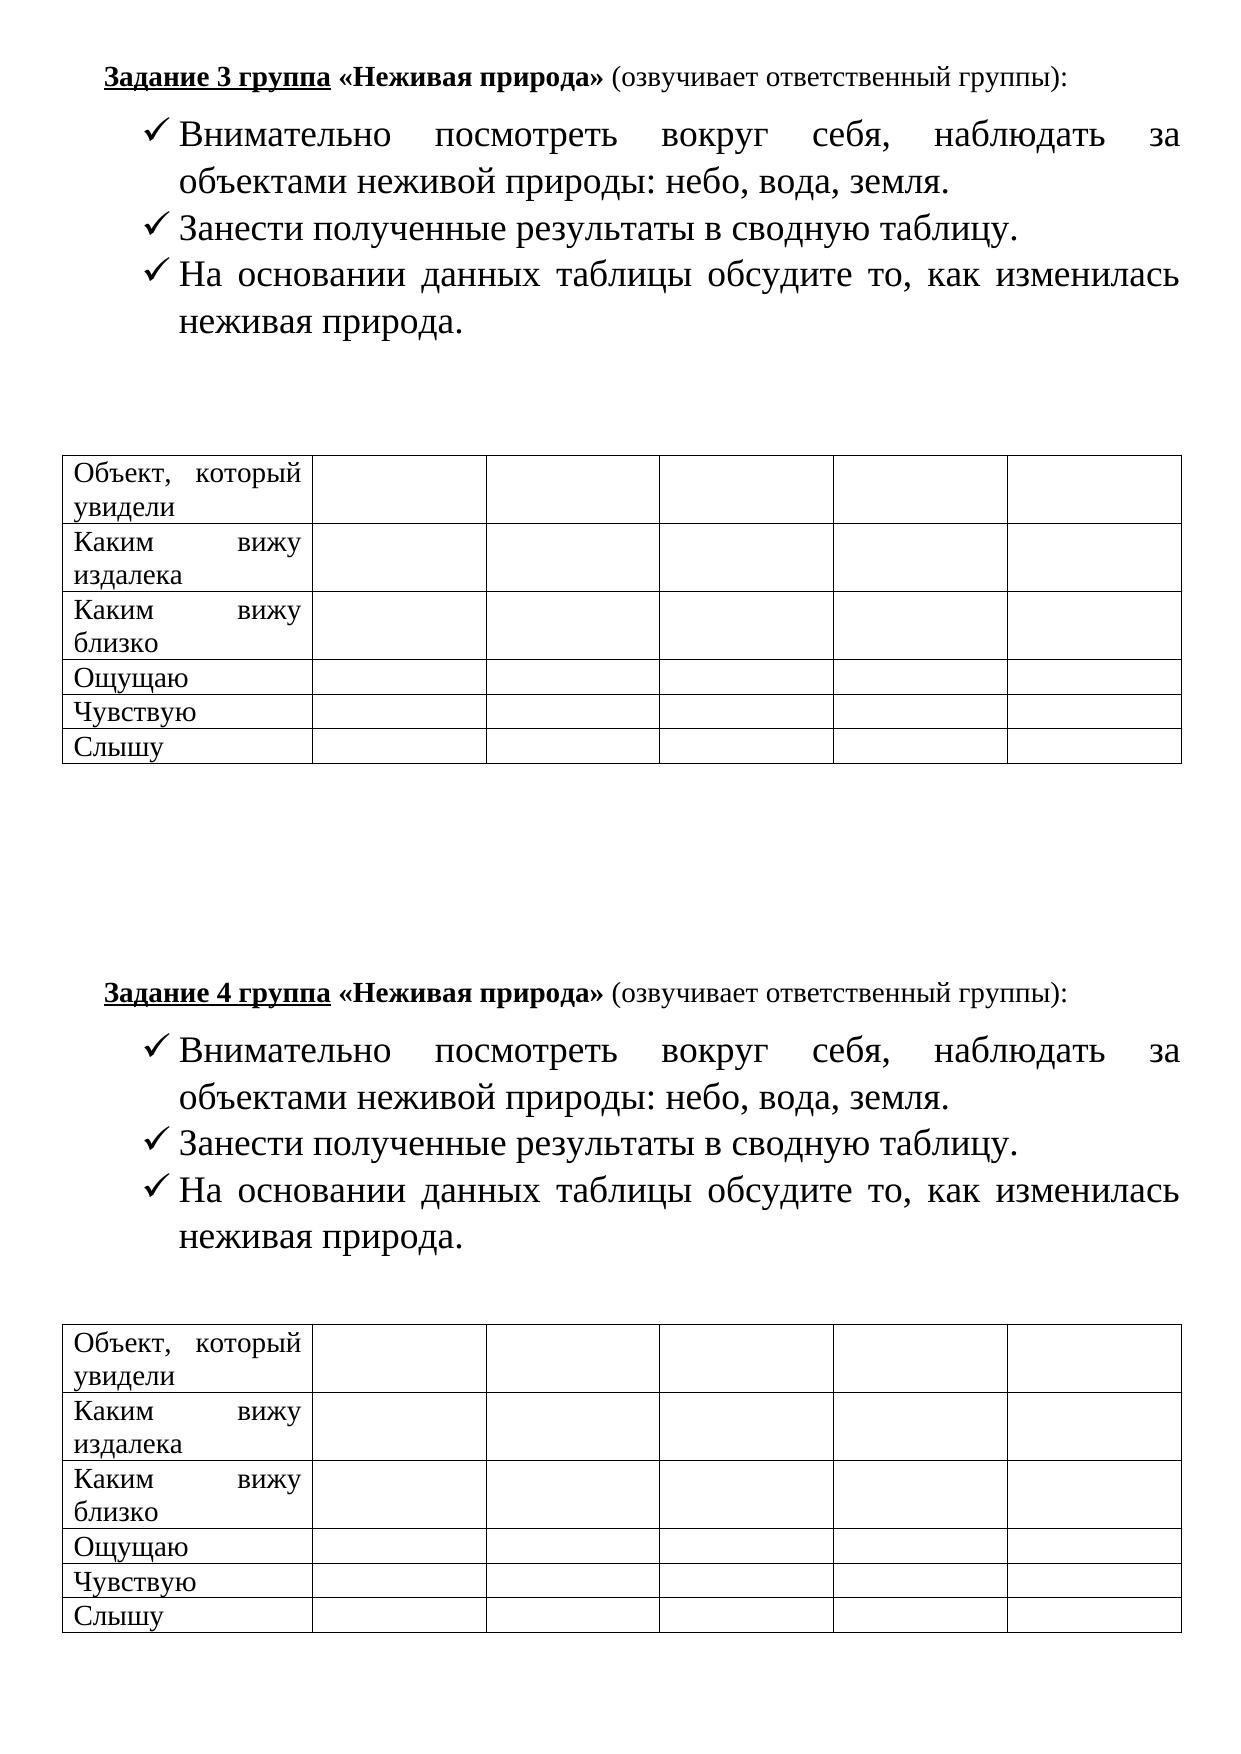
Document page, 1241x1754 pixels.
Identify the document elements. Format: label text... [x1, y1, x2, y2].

table_cell Ощущаю [63, 660, 312, 693]
table_cell [487, 1598, 659, 1632]
table_cell [487, 1564, 659, 1597]
table_header [1008, 456, 1181, 523]
table_cell [834, 695, 1007, 728]
table_cell Слышу [63, 729, 312, 763]
table_cell [313, 1393, 486, 1460]
table_cell [1008, 1564, 1181, 1597]
table_cell Чувствую [63, 695, 312, 728]
table_cell [313, 695, 486, 728]
table_header [313, 1325, 486, 1392]
table_cell [834, 1564, 1007, 1597]
table_cell [487, 1461, 659, 1528]
table_cell [313, 660, 486, 693]
table_cell [487, 592, 659, 659]
table_cell [313, 1461, 486, 1528]
table_header [660, 456, 833, 523]
table_cell [660, 729, 833, 763]
list Занести полученные результаты в сводную таблицу. [141, 205, 1181, 248]
table_cell [487, 695, 659, 728]
table_cell [660, 660, 833, 693]
table_cell [1008, 1529, 1181, 1563]
table_cell [313, 1564, 486, 1597]
list Внимательно посмотреть вокруг себя, наблюдать за объектами неживой природы: небо, вода, земля. [141, 1028, 1181, 1117]
table_cell [1008, 729, 1181, 763]
table_cell Каким вижу издалека [63, 1393, 312, 1460]
table_cell [1008, 1598, 1181, 1632]
table_cell [313, 592, 486, 659]
table_cell [660, 1598, 833, 1632]
text Задание 4 группа «Неживая природа» (озвучивает ответственный группы): [103, 975, 1181, 1008]
table_cell [1008, 524, 1181, 591]
table_cell [834, 1461, 1007, 1528]
table_cell Слышу [63, 1598, 312, 1632]
table_cell [834, 660, 1007, 693]
table_cell [487, 1529, 659, 1563]
table_cell [834, 592, 1007, 659]
table_cell [487, 660, 659, 693]
table_header [313, 456, 486, 523]
table_cell [660, 1393, 833, 1460]
table_cell [660, 592, 833, 659]
table_cell [834, 729, 1007, 763]
table_header [487, 1325, 659, 1392]
list Внимательно посмотреть вокруг себя, наблюдать за объектами неживой природы: небо, вода, земля. [141, 112, 1181, 202]
table_cell Чувствую [63, 1564, 312, 1597]
table_cell [1008, 1461, 1181, 1528]
table_cell [313, 1598, 486, 1632]
table_cell [313, 524, 486, 591]
table_cell [1008, 1393, 1181, 1460]
table_cell [660, 1564, 833, 1597]
table_cell [834, 1529, 1007, 1563]
list На основании данных таблицы обсудите то, как изменилась неживая природа. [141, 252, 1181, 341]
table_header [487, 456, 659, 523]
table_cell [834, 1598, 1007, 1632]
table_cell [660, 1529, 833, 1563]
table_cell [313, 1529, 486, 1563]
table_cell Каким вижу близко [63, 592, 312, 659]
table_header Объект, который увидели [63, 1325, 312, 1392]
table_cell [1008, 660, 1181, 693]
table_cell [660, 695, 833, 728]
table_cell [660, 524, 833, 591]
table_cell Каким вижу близко [63, 1461, 312, 1528]
table_cell [487, 1393, 659, 1460]
table_cell [660, 1461, 833, 1528]
table_header [660, 1325, 833, 1392]
list Занести полученные результаты в сводную таблицу. [141, 1121, 1181, 1164]
table_cell [487, 524, 659, 591]
table_header [834, 456, 1007, 523]
table_header [834, 1325, 1007, 1392]
table_header [1008, 1325, 1181, 1392]
table_cell [834, 524, 1007, 591]
table_cell [834, 1393, 1007, 1460]
list На основании данных таблицы обсудите то, как изменилась неживая природа. [141, 1167, 1181, 1257]
table_cell [1008, 695, 1181, 728]
table_cell Каким вижу издалека [63, 524, 312, 591]
table_cell [1008, 592, 1181, 659]
table_header Объект, который увидели [63, 456, 312, 523]
table_cell Ощущаю [63, 1529, 312, 1563]
text Задание 3 группа «Неживая природа» (озвучивает ответственный группы): [103, 59, 1181, 93]
table_cell [487, 729, 659, 763]
table_cell [313, 729, 486, 763]
